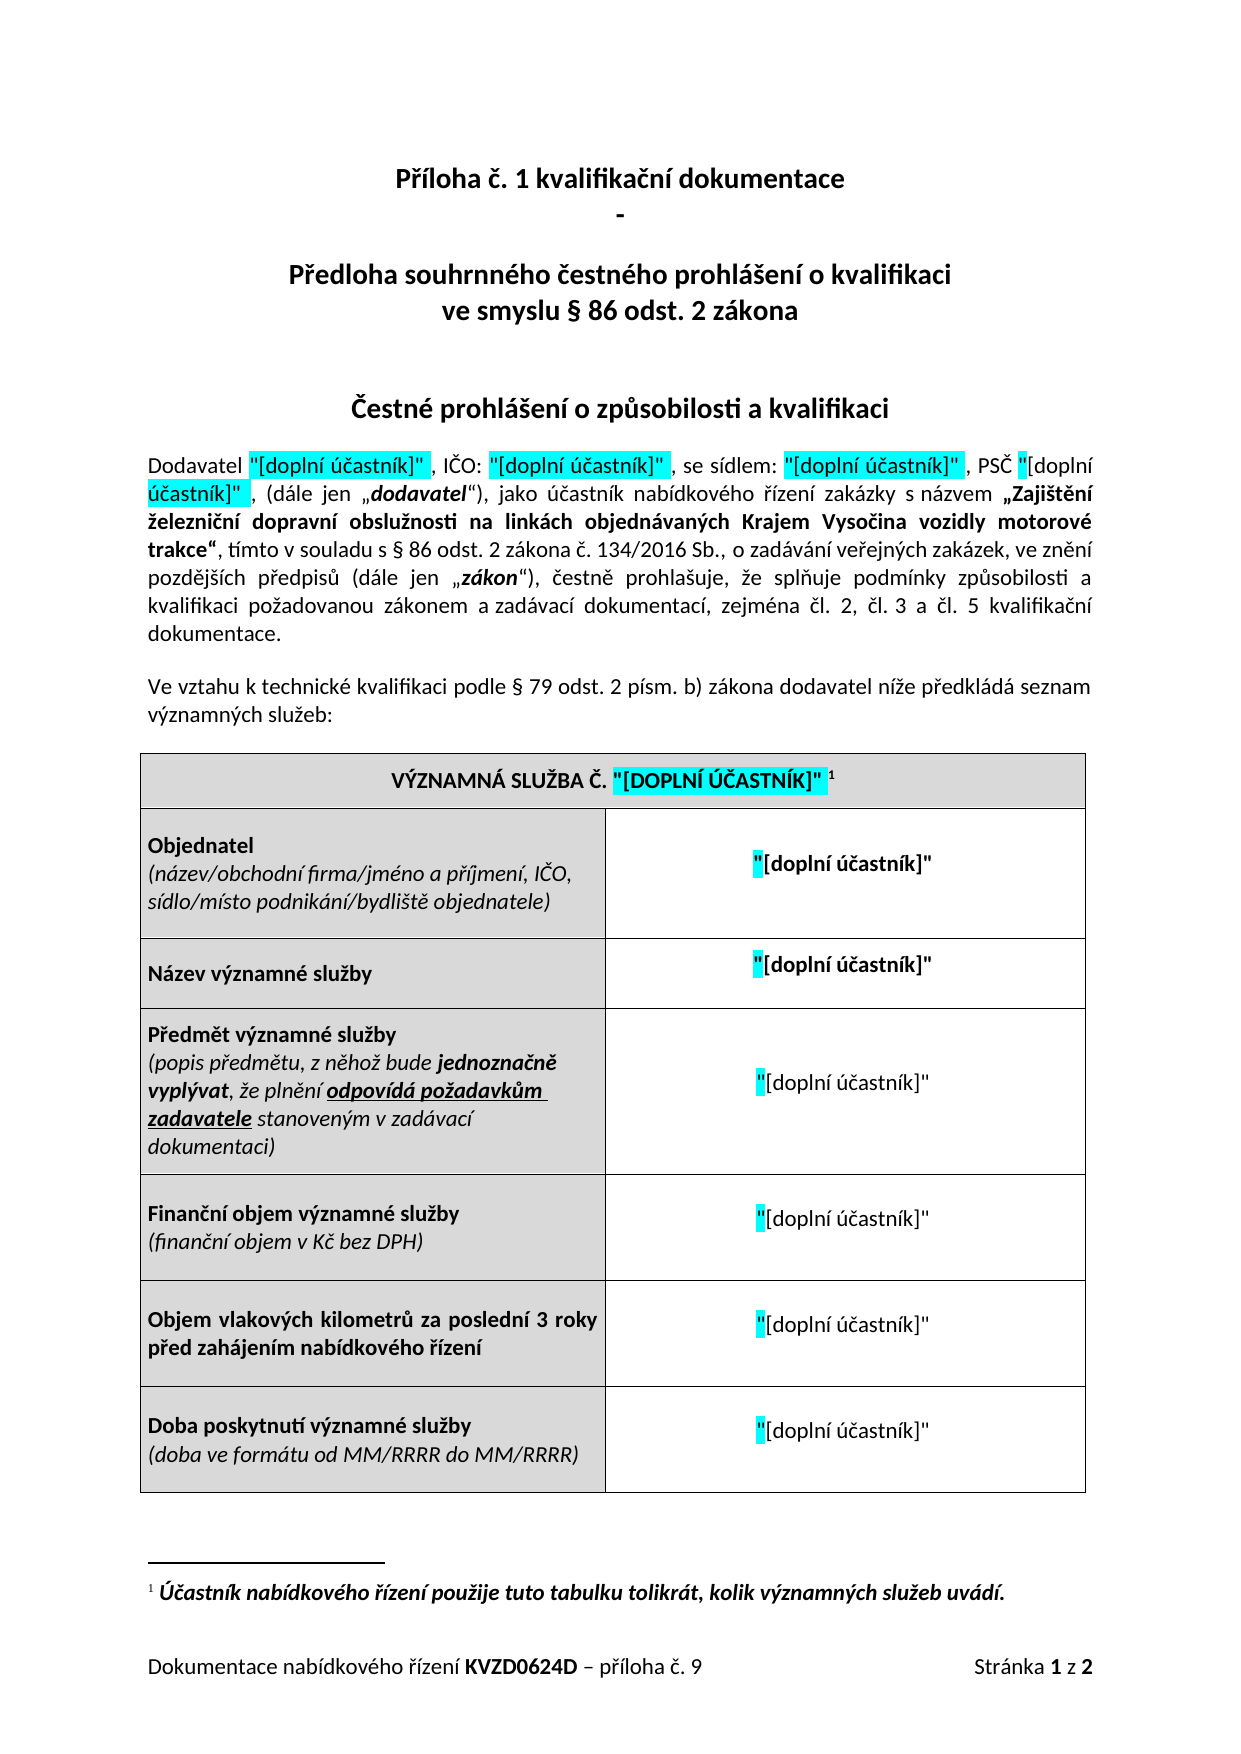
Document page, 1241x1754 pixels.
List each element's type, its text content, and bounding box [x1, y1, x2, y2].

table_cell [606, 1281, 1085, 1386]
table_cell Finanční objem významné služby (finanční objem v Kč bez DPH) [141, 1175, 605, 1280]
table_cell Předmět významné služby (popis předmětu, z něhož bude jednoznačně vyplývat, že plnění odpovídá požadavkům zadavatele stanoveným v zadávací dokumentaci) [141, 1009, 605, 1173]
table_cell Název významné služby [141, 939, 605, 1008]
table_cell [606, 1175, 1085, 1280]
text Dodavatel , IČO: , se sídlem: , PSČ , (dále jen „dodavatel“), jako účastník nabídkového řízení zakázky s názvem „Zajištění železniční dopravní obslužnosti na linkách objednávaných Krajem Vysočina vozidly motorové trakce“, tímto v souladu s § 86 odst. 2 zákona č. 134/2016 Sb., o zadávání veřejných zakázek, ve znění pozdějších předpisů (dále jen „zákon“), čestně prohlašuje, že splňuje podmínky způsobilosti a kvalifikaci požadovanou zákonem a zadávací dokumentací, zejména čl. 2, čl. 3 a čl. 5 kvalifikační dokumentace. [148, 451, 1093, 647]
text Čestné prohlášení o způsobilosti a kvalifikaci [148, 390, 1093, 426]
table_cell [606, 1387, 1085, 1492]
table_cell Objednatel (název/obchodní firma/jméno a příjmení, IČO, sídlo/místo podnikání/bydliště objednatele) [141, 809, 605, 937]
table_cell [606, 939, 1085, 1008]
text - [148, 196, 1093, 231]
table_cell Objem vlakových kilometrů za poslední 3 roky před zahájením nabídkového řízení [141, 1281, 605, 1386]
text Předloha souhrnného čestného prohlášení o kvalifikaci ve smyslu § 86 odst. 2 zákona [148, 256, 1093, 328]
table_header Významná služba č. [141, 754, 1085, 807]
text Ve vztahu k technické kvalifikaci podle § 79 odst. 2 písm. b) zákona dodavatel níže předkládá seznam významných služeb: [148, 672, 1093, 728]
table_cell Doba poskytnutí významné služby (doba ve formátu od MM/RRRR do MM/RRRR) [141, 1387, 605, 1492]
table_cell [606, 809, 1085, 937]
text Příloha č. 1 kvalifikační dokumentace [148, 160, 1093, 196]
table_cell [606, 1009, 1085, 1173]
